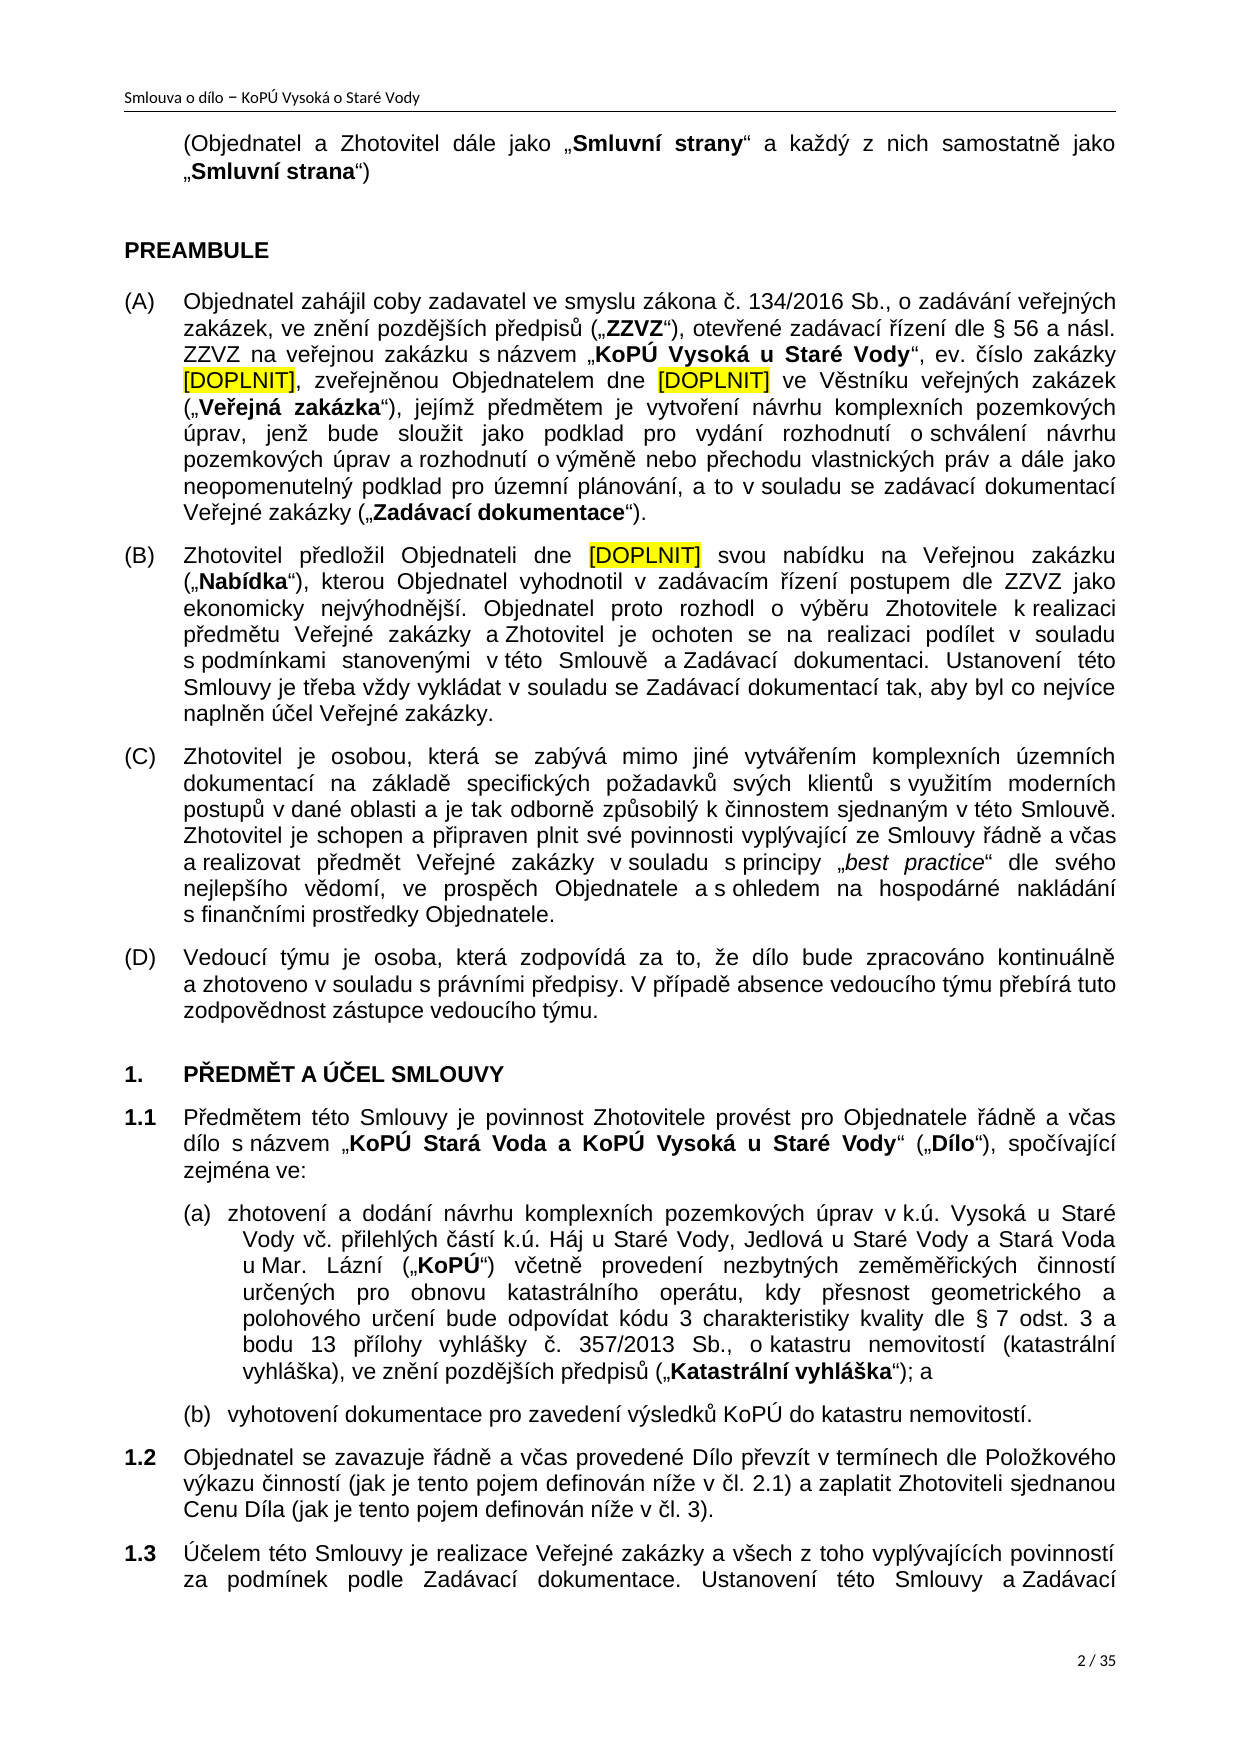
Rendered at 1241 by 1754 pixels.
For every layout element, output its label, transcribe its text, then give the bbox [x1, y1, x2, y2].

subtitle Preambule [124, 237, 1116, 263]
text vyhotovení dokumentace pro zavedení výsledků KoPÚ do katastru nemovitostí. [183, 1401, 1116, 1427]
text Předmět a účel smlouvy [124, 1061, 1116, 1087]
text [124, 1539, 1116, 1592]
text Objednatel se zavazuje řádně a včas provedené Dílo převzít v termínech dle Položkového výkazu činností (jak je tento pojem definován níže v čl. 2.1) a zaplatit Zhotoviteli sjednanou Cenu Díla (jak je tento pojem definován níže v čl. 3). [124, 1444, 1116, 1523]
text zhotovení a dodání návrhu komplexních pozemkových úprav v k.ú. Vysoká u Staré Vody vč. přilehlých částí k.ú. Háj u Staré Vody, Jedlová u Staré Vody a Stará Voda u Mar. Lázní („KoPÚ“) včetně provedení nezbytných zeměměřických činností určených pro obnovu katastrálního operátu, kdy přesnost geometrického a polohového určení bude odpovídat kódu 3 charakteristiky kvality dle § 7 odst. 3 a bodu 13 přílohy vyhlášky č. 357/2013 Sb., o katastru nemovitostí (katastrální vyhláška), ve znění pozdějších předpisů („Katastrální vyhláška“); a [183, 1199, 1116, 1384]
text Předmětem této Smlouvy je povinnost Zhotovitele provést pro Objednatele řádně a včas dílo s názvem „KoPÚ Stará Voda a KoPÚ Vysoká u Staré Vody“ („Dílo“), spočívající zejména ve: [124, 1104, 1116, 1183]
text Zhotovitel předložil Objednateli dne [DOPLNIT] svou nabídku na Veřejnou zakázku („Nabídka“), kterou Objednatel vyhodnotil v zadávacím řízení postupem dle ZZVZ jako ekonomicky nejvýhodnější. Objednatel proto rozhodl o výběru Zhotovitele k realizaci předmětu Veřejné zakázky a Zhotovitel je ochoten se na realizaci podílet v souladu s podmínkami stanovenými v této Smlouvě a Zadávací dokumentaci. Ustanovení této Smlouvy je třeba vždy vykládat v souladu se Zadávací dokumentací tak, aby byl co nejvíce naplněn účel Veřejné zakázky. [124, 542, 1116, 726]
text Zhotovitel je osobou, která se zabývá mimo jiné vytvářením komplexních územních dokumentací na základě specifických požadavků svých klientů s využitím moderních postupů v dané oblasti a je tak odborně způsobilý k činnostem sjednaným v této Smlouvě. Zhotovitel je schopen a připraven plnit své povinnosti vyplývající ze Smlouvy řádně a včas a realizovat předmět Veřejné zakázky v souladu s principy „best practice“ dle svého nejlepšího vědomí, ve prospěch Objednatele a s ohledem na hospodárné nakládání s finančními prostředky Objednatele. [124, 743, 1116, 928]
text Objednatel zahájil coby zadavatel ve smyslu zákona č. 134/2016 Sb., o zadávání veřejných zakázek, ve znění pozdějších předpisů („ZZVZ“), otevřené zadávací řízení dle § 56 a násl. ZZVZ na veřejnou zakázku s názvem „KoPÚ Vysoká u Staré Vody“, ev. číslo zakázky [DOPLNIT], zveřejněnou Objednatelem dne [DOPLNIT] ve Věstníku veřejných zakázek („Veřejná zakázka“), jejímž předmětem je vytvoření návrhu komplexních pozemkových úprav, jenž bude sloužit jako podklad pro vydání rozhodnutí o schválení návrhu pozemkových úprav a rozhodnutí o výměně nebo přechodu vlastnických práv a dále jako neopomenutelný podklad pro územní plánování, a to v souladu se zadávací dokumentací Veřejné zakázky („Zadávací dokumentace“). [124, 288, 1116, 525]
text Vedoucí týmu je osoba, která zodpovídá za to, že dílo bude zpracováno kontinuálně a zhotoveno v souladu s právními předpisy. V případě absence vedoucího týmu přebírá tuto zodpovědnost zástupce vedoucího týmu. [124, 944, 1116, 1023]
text (Objednatel a Zhotovitel dále jako „Smluvní strany“ a každý z nich samostatně jako „Smluvní strana“) [183, 130, 1116, 185]
